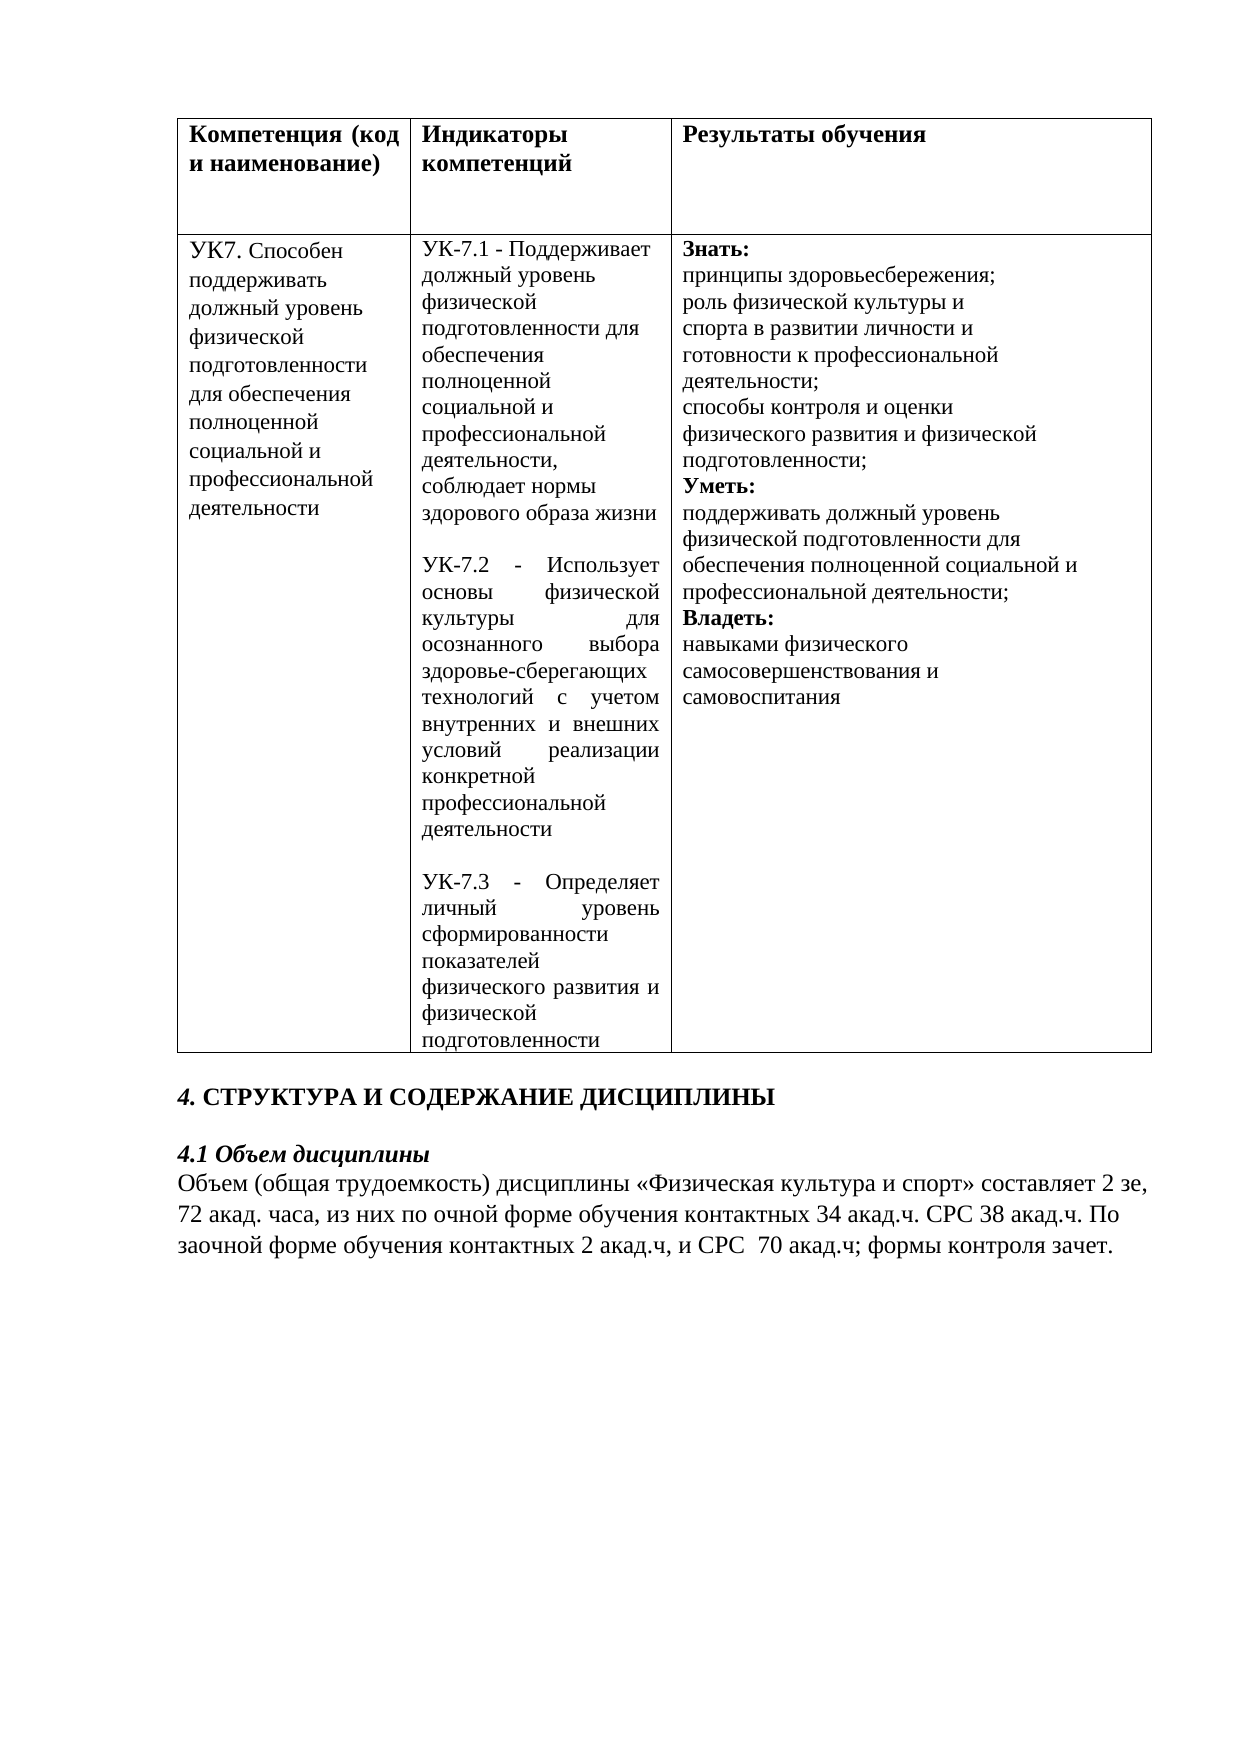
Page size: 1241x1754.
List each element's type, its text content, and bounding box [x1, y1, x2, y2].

table_cell Знать: принципы здоровьесбережения; роль физической культуры и спорта в развитии личности и готовности к профессиональной деятельности; способы контроля и оценки физического развития и физической подготовленности; Уметь: поддерживать должный уровень физической подготовленности для обеспечения полноценной социальной и профессиональной деятельности; Владеть: навыками физического самосовершенствования и самовоспитания [672, 235, 1151, 1052]
table_header Результаты обучения [672, 119, 1151, 234]
table_header Компетенция (код и наименование) [178, 119, 410, 234]
text Объем (общая трудоемкость) дисциплины «Физическая культура и спорт» составляет 2 зе, 72 акад. часа, из них по очной форме обучения контактных 34 акад.ч. СРС 38 акад.ч. По заочной форме обучения контактных 2 акад.ч, и СРС 70 акад.ч; формы контроля зачет. [177, 1168, 1152, 1259]
table_cell УК-7.1 - Поддерживает должный уровень физической подготовленности для обеспечения полноценной социальной и профессиональной деятельности, соблюдает нормы здорового образа жизни УК-7.2 - Использует основы физической культуры для осознанного выбора здоровье-сберегающих технологий с учетом внутренних и внешних условий реализации конкретной профессиональной деятельности УК-7.3 - Определяет личный уровень сформированности показателей физического развития и физической подготовленности [411, 235, 671, 1052]
table_header Индикаторы компетенций [411, 119, 671, 234]
text 4. СТРУКТУРА И СОДЕРЖАНИЕ ДИСЦИПЛИНЫ [177, 1082, 1152, 1111]
table_cell УК7. Способен поддерживать должный уровень физической подготовленности для обеспечения полноценной социальной и профессиональной деятельности [178, 235, 410, 1052]
text 4.1 Объем дисциплины [177, 1139, 1152, 1168]
